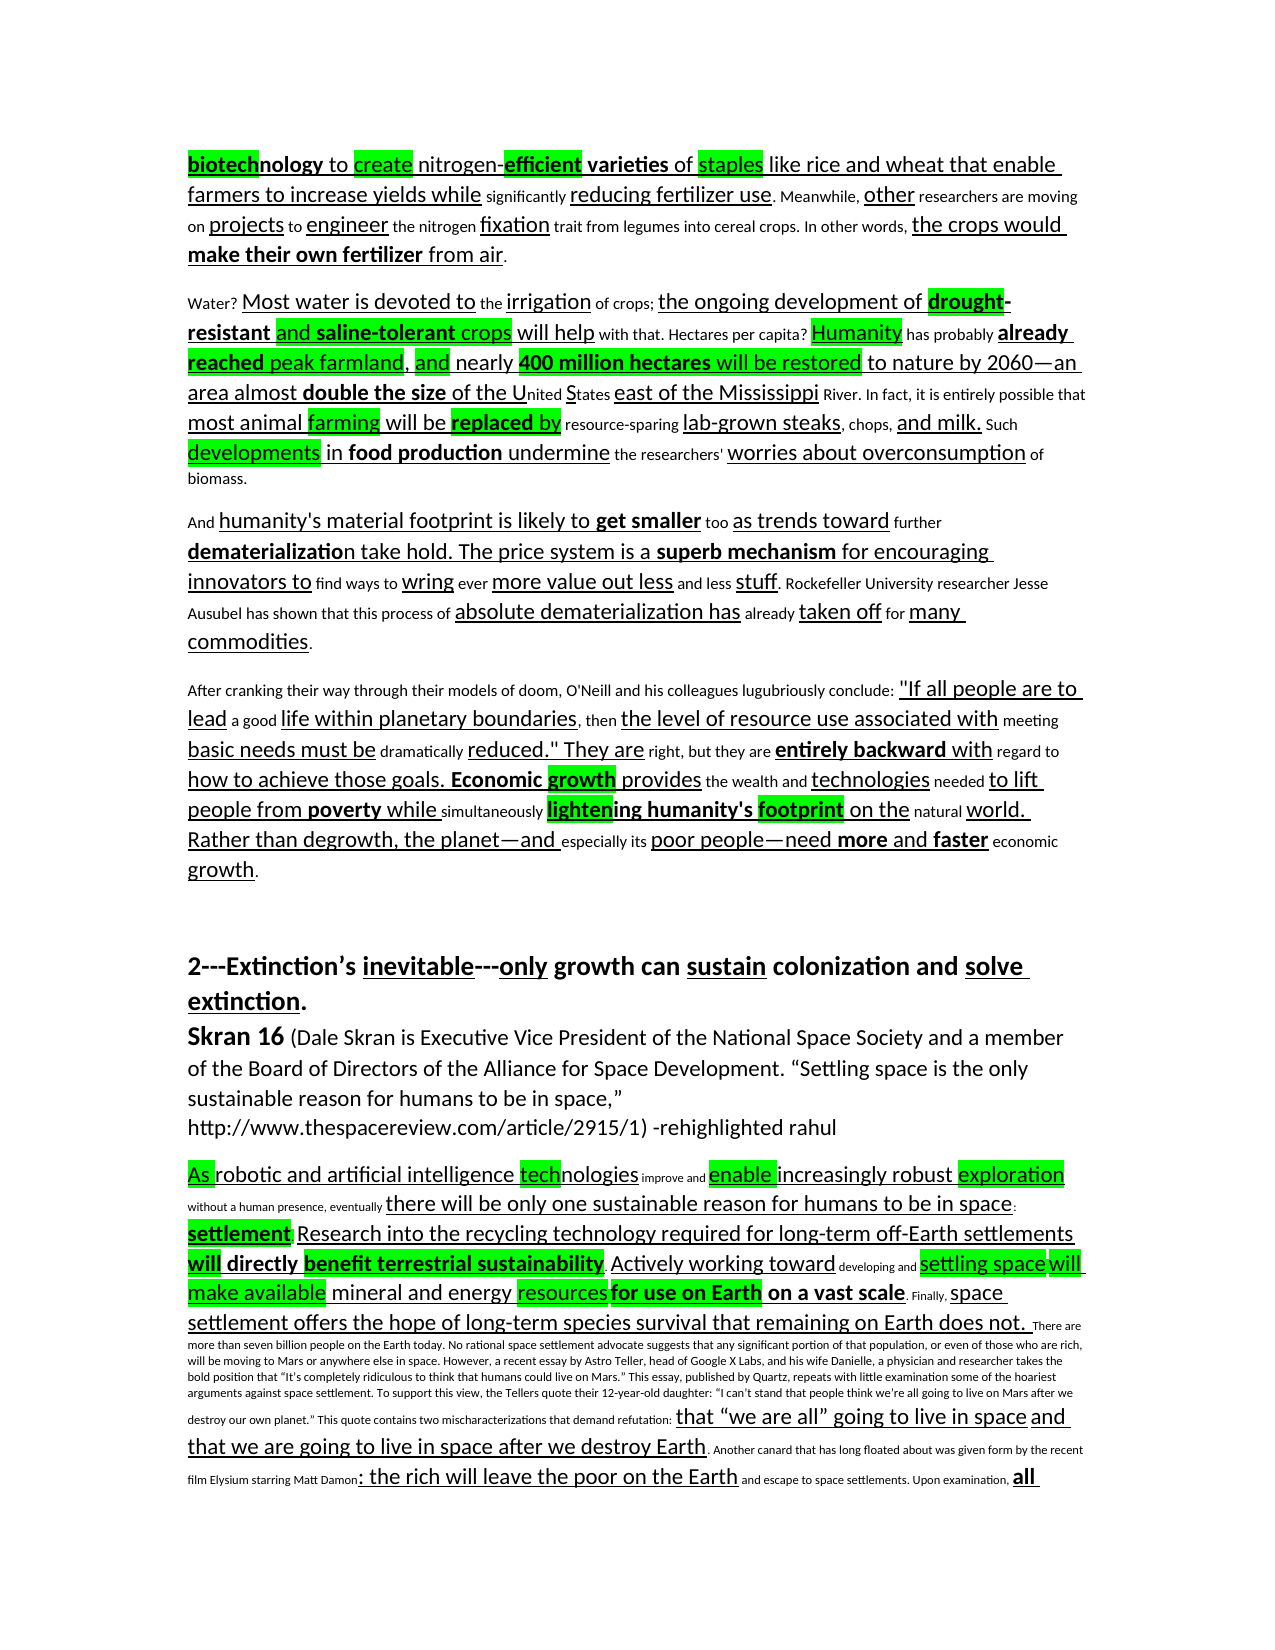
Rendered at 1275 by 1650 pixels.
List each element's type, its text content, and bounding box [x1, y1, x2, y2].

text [187, 1160, 1087, 1490]
text Skran 16 (Dale Skran is Executive Vice President of the National Space Society and a member of the Board of Directors of the Alliance for Space Development. “Settling space is the only sustainable reason for humans to be in space,” http://www.thespacereview.com/article/2915/1) -rehighlighted rahul [187, 1019, 1087, 1141]
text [187, 150, 1087, 269]
text And humanity's material footprint is likely to get smaller too as trends toward further dematerialization take hold. The price system is a superb mechanism for encouraging innovators to find ways to wring ever more value out less and less stuff. Rockefeller University researcher Jesse Ausubel has shown that this process of absolute dematerialization has already taken off for many commodities. [187, 507, 1087, 656]
text Water? Most water is devoted to the irrigation of crops; the ongoing development of drought-resistant and saline-tolerant crops will help with that. Hectares per capita? Humanity has probably already reached peak farmland, and nearly 400 million hectares will be restored to nature by 2060—an area almost double the size of the United States east of the Mississippi River. In fact, it is entirely possible that most animal farming will be replaced by resource-sparing lab-grown steaks, chops, and milk. Such developments in food production undermine the researchers' worries about overconsumption of biomass. [187, 287, 1087, 488]
text After cranking their way through their models of doom, O'Neill and his colleagues lugubriously conclude: "If all people are to lead a good life within planetary boundaries, then the level of resource use associated with meeting basic needs must be dramatically reduced." They are right, but they are entirely backward with regard to how to achieve those goals. Economic growth provides the wealth and technologies needed to lift people from poverty while simultaneously lightening humanity's footprint on the natural world. Rather than degrowth, the planet—and especially its poor people—need more and faster economic growth. [187, 674, 1087, 884]
text 2---Extinction’s inevitable---only growth can sustain colonization and solve extinction. [187, 949, 1087, 1017]
